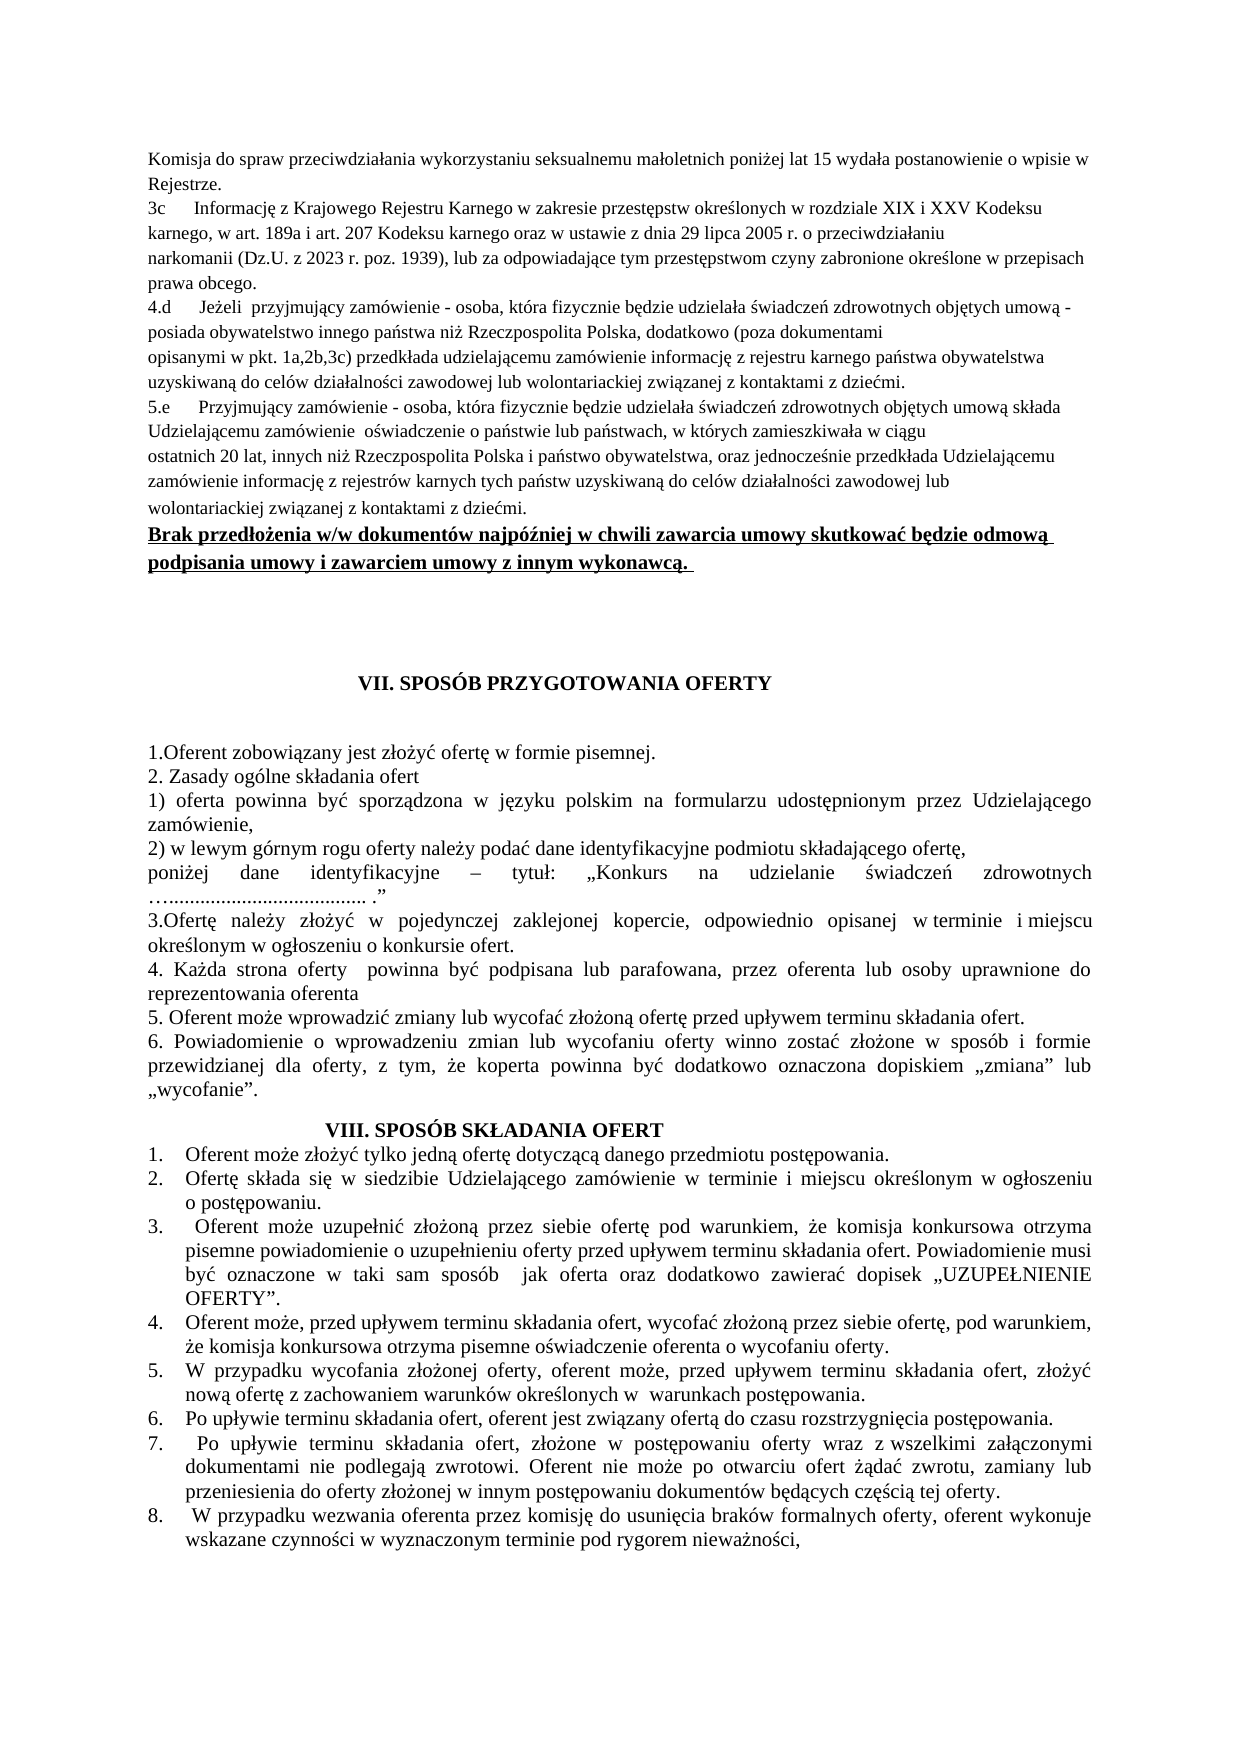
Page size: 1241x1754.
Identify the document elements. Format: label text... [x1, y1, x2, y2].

list Oferent może, przed upływem terminu składania ofert, wycofać złożoną przez siebie ofertę, pod warunkiem, że komisja konkursowa otrzyma pisemne oświadczenie oferenta o wycofaniu oferty. [148, 1310, 1093, 1358]
list Oferent może złożyć tylko jedną ofertę dotyczącą danego przedmiotu postępowania. [148, 1142, 1093, 1166]
text 1.Oferent zobowiązany jest złożyć ofertę w formie pisemnej. [148, 740, 1093, 764]
text opisanymi w pkt. 1a,2b,3c) przedkłada udzielającemu zamówienie informację z rejestru karnego państwa obywatelstwa uzyskiwaną do celów działalności zawodowej lub wolontariackiej związanej z kontaktami z dziećmi. [148, 346, 1093, 392]
text 4. Każda strona oferty powinna być podpisana lub parafowana, przez oferenta lub osoby uprawnione do reprezentowania oferenta [148, 957, 1093, 1005]
list Po upływie terminu składania ofert, złożone w postępowaniu oferty wraz z wszelkimi załączonymi dokumentami nie podlegają zwrotowi. Oferent nie może po otwarciu ofert żądać zwrotu, zamiany lub przeniesienia do oferty złożonej w innym postępowaniu dokumentów będących częścią tej oferty. [148, 1430, 1093, 1503]
text wolontariackiej związanej z kontaktami z dziećmi. [148, 495, 1093, 519]
text Brak przedłożenia w/w dokumentów najpóźniej w chwili zawarcia umowy skutkować będzie odmową podpisania umowy i zawarciem umowy z innym wykonawcą. [148, 522, 1093, 574]
text 4.d Jeżeli przyjmujący zamówienie - osoba, która fizycznie będzie udzielała świadczeń zdrowotnych objętych umową - posiada obywatelstwo innego państwa niż Rzeczpospolita Polska, dodatkowo (poza dokumentami [148, 296, 1093, 343]
list Po upływie terminu składania ofert, oferent jest związany ofertą do czasu rozstrzygnięcia postępowania. [148, 1406, 1093, 1430]
text VIII. SPOSÓB SKŁADANIA OFERT [148, 1118, 1093, 1142]
text 1) oferta powinna być sporządzona w języku polskim na formularzu udostępnionym przez Udzielającego zamówienie, [148, 788, 1093, 836]
text narkomanii (Dz.U. z 2023 r. poz. 1939), lub za odpowiadające tym przestępstwom czyny zabronione określone w przepisach prawa obcego. [148, 247, 1093, 293]
text Komisja do spraw przeciwdziałania wykorzystaniu seksualnemu małoletnich poniżej lat 15 wydała postanowienie o wpisie w Rejestrze. [148, 148, 1093, 194]
text 5. Oferent może wprowadzić zmiany lub wycofać złożoną ofertę przed upływem terminu składania ofert. [148, 1005, 1093, 1029]
text 2. Zasady ogólne składania ofert [148, 764, 1093, 788]
text 6. Powiadomienie o wprowadzeniu zmian lub wycofaniu oferty winno zostać złożone w sposób i formie przewidzianej dla oferty, z tym, że koperta powinna być dodatkowo oznaczona dopiskiem „zmiana” lub „wycofanie”. [148, 1029, 1093, 1101]
list W przypadku wycofania złożonej oferty, oferent może, przed upływem terminu składania ofert, złożyć nową ofertę z zachowaniem warunków określonych w warunkach postępowania. [148, 1358, 1093, 1406]
text poniżej dane identyfikacyjne – tytuł: „Konkurs na udzielanie świadczeń zdrowotnych …...................................... .” [148, 860, 1093, 908]
text 2) w lewym górnym rogu oferty należy podać dane identyfikacyjne podmiotu składającego ofertę, [148, 836, 1093, 860]
list Oferent może uzupełnić złożoną przez siebie ofertę pod warunkiem, że komisja konkursowa otrzyma pisemne powiadomienie o uzupełnieniu oferty przed upływem terminu składania ofert. Powiadomienie musi być oznaczone w taki sam sposób jak oferta oraz dodatkowo zawierać dopisek „UZUPEŁNIENIE OFERTY”. [148, 1214, 1093, 1310]
list Ofertę składa się w siedzibie Udzielającego zamówienie w terminie i miejscu określonym w ogłoszeniu o postępowaniu. [148, 1166, 1093, 1214]
text 5.e Przyjmujący zamówienie - osoba, która fizycznie będzie udzielała świadczeń zdrowotnych objętych umową składa Udzielającemu zamówienie oświadczenie o państwie lub państwach, w których zamieszkiwała w ciągu [148, 396, 1093, 442]
text ostatnich 20 lat, innych niż Rzeczpospolita Polska i państwo obywatelstwa, oraz jednocześnie przedkłada Udzielającemu zamówienie informację z rejestrów karnych tych państw uzyskiwaną do celów działalności zawodowej lub [148, 445, 1093, 491]
text 3.Ofertę należy złożyć w pojedynczej zaklejonej kopercie, odpowiednio opisanej w terminie i miejscu określonym w ogłoszeniu o konkursie ofert. [148, 908, 1093, 957]
text VII. SPOSÓB PRZYGOTOWANIA OFERTY [185, 671, 1093, 694]
text 3c Informację z Krajowego Rejestru Karnego w zakresie przestępstw określonych w rozdziale XIX i XXV Kodeksu karnego, w art. 189a i art. 207 Kodeksu karnego oraz w ustawie z dnia 29 lipca 2005 r. o przeciwdziałaniu [148, 197, 1093, 243]
list W przypadku wezwania oferenta przez komisję do usunięcia braków formalnych oferty, oferent wykonuje wskazane czynności w wyznaczonym terminie pod rygorem nieważności, [148, 1503, 1093, 1551]
